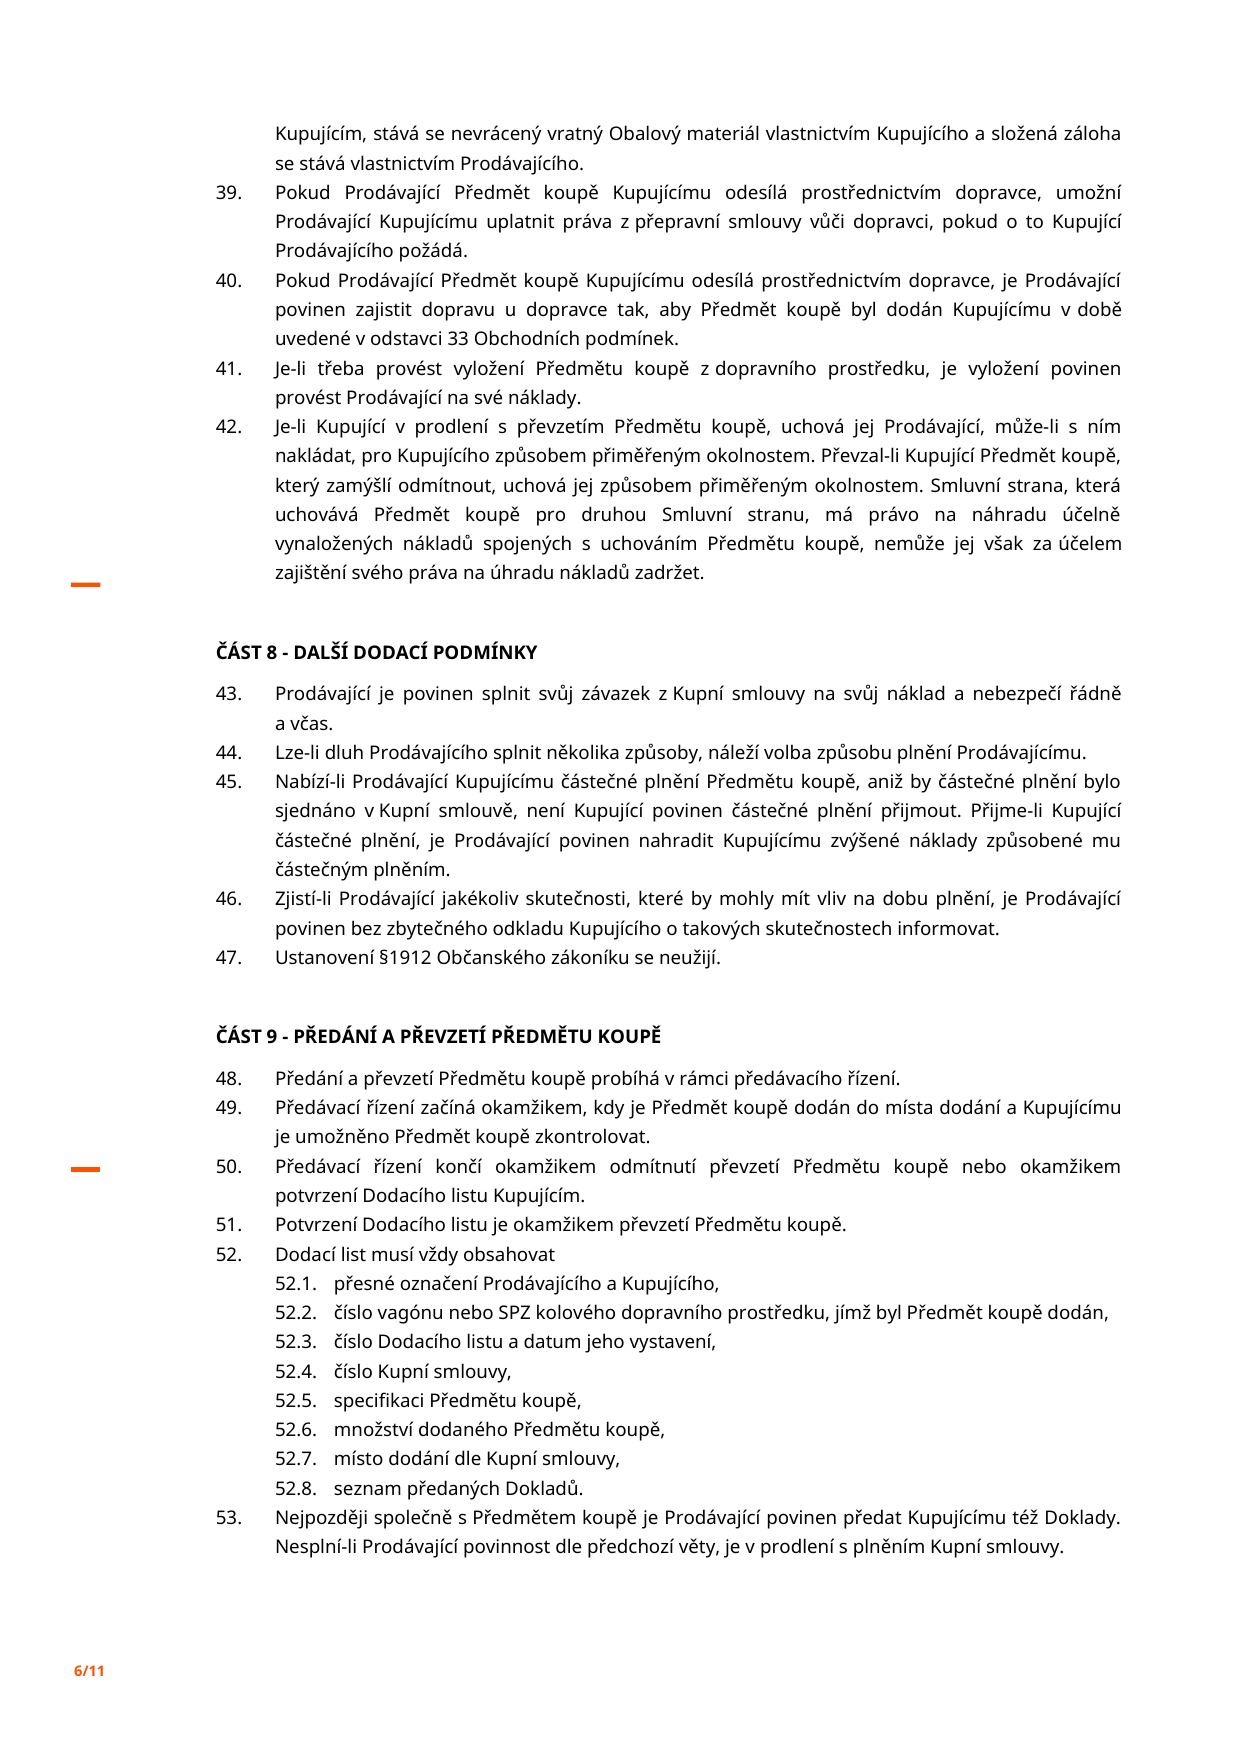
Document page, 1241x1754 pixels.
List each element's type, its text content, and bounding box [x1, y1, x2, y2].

list Nabízí-li Prodávající Kupujícímu částečné plnění Předmětu koupě, aniž by částečné plnění bylo sjednáno v Kupní smlouvě, není Kupující povinen částečné plnění přijmout. Přijme-li Kupující částečné plnění, je Prodávající povinen nahradit Kupujícímu zvýšené náklady způsobené mu částečným plněním. [216, 768, 1122, 882]
list DALŠÍ DODACÍ PODMÍNKY [216, 639, 1122, 664]
list Pokud Prodávající Předmět koupě Kupujícímu odesílá prostřednictvím dopravce, je Prodávající povinen zajistit dopravu u dopravce tak, aby Předmět koupě byl dodán Kupujícímu v době uvedené v odstavci 33 Obchodních podmínek. [216, 267, 1122, 351]
list Předání a převzetí Předmětu koupě probíhá v rámci předávacího řízení. [216, 1065, 1122, 1091]
list přesné označení Prodávajícího a Kupujícího, [275, 1270, 1122, 1296]
list seznam předaných Dokladů. [275, 1475, 1122, 1501]
list Pokud Prodávající Předmět koupě Kupujícímu odesílá prostřednictvím dopravce, umožní Prodávající Kupujícímu uplatnit práva z přepravní smlouvy vůči dopravci, pokud o to Kupující Prodávajícího požádá. [216, 179, 1122, 263]
list specifikaci Předmětu koupě, [275, 1387, 1122, 1413]
list Lze-li dluh Prodávajícího splnit několika způsoby, náleží volba způsobu plnění Prodávajícímu. [216, 739, 1122, 765]
list Nejpozději společně s Předmětem koupě je Prodávající povinen předat Kupujícímu též Doklady. Nesplní-li Prodávající povinnost dle předchozí věty, je v prodlení s plněním Kupní smlouvy. [216, 1504, 1122, 1559]
list Předávací řízení začíná okamžikem, kdy je Předmět koupě dodán do místa dodání a Kupujícímu je umožněno Předmět koupě zkontrolovat. [216, 1094, 1122, 1149]
list množství dodaného Předmětu koupě, [275, 1416, 1122, 1442]
list Potvrzení Dodacího listu je okamžikem převzetí Předmětu koupě. [216, 1212, 1122, 1237]
list číslo Dodacího listu a datum jeho vystavení, [275, 1329, 1122, 1354]
list Prodávající je povinen splnit svůj závazek z Kupní smlouvy na svůj náklad a nebezpečí řádně a včas. [216, 681, 1122, 736]
list PŘEDÁNÍ A PŘEVZETÍ PŘEDMĚTU KOUPĚ [216, 1023, 1122, 1049]
list Je-li Kupující v prodlení s převzetím Předmětu koupě, uchová jej Prodávající, může-li s ním nakládat, pro Kupujícího způsobem přiměřeným okolnostem. Převzal-li Kupující Předmět koupě, který zamýšlí odmítnout, uchová jej způsobem přiměřeným okolnostem. Smluvní strana, která uchovává Předmět koupě pro druhou Smluvní stranu, má právo na náhradu účelně vynaložených nákladů spojených s uchováním Předmětu koupě, nemůže jej však za účelem zajištění svého práva na úhradu nákladů zadržet. [216, 413, 1122, 585]
list Zjistí-li Prodávající jakékoliv skutečnosti, které by mohly mít vliv na dobu plnění, je Prodávající povinen bez zbytečného odkladu Kupujícího o takových skutečnostech informovat. [216, 886, 1122, 940]
list Předávací řízení končí okamžikem odmítnutí převzetí Předmětu koupě nebo okamžikem potvrzení Dodacího listu Kupujícím. [216, 1153, 1122, 1208]
list místo dodání dle Kupní smlouvy, [275, 1446, 1122, 1471]
list Ustanovení §1912 Občanského zákoníku se neužijí. [216, 944, 1122, 970]
list Dodací list musí vždy obsahovat [216, 1241, 1122, 1266]
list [216, 121, 1122, 175]
list číslo vagónu nebo SPZ kolového dopravního prostředku, jímž byl Předmět koupě dodán, [275, 1299, 1122, 1325]
list Je-li třeba provést vyložení Předmětu koupě z dopravního prostředku, je vyložení povinen provést Prodávající na své náklady. [216, 355, 1122, 409]
list číslo Kupní smlouvy, [275, 1358, 1122, 1383]
